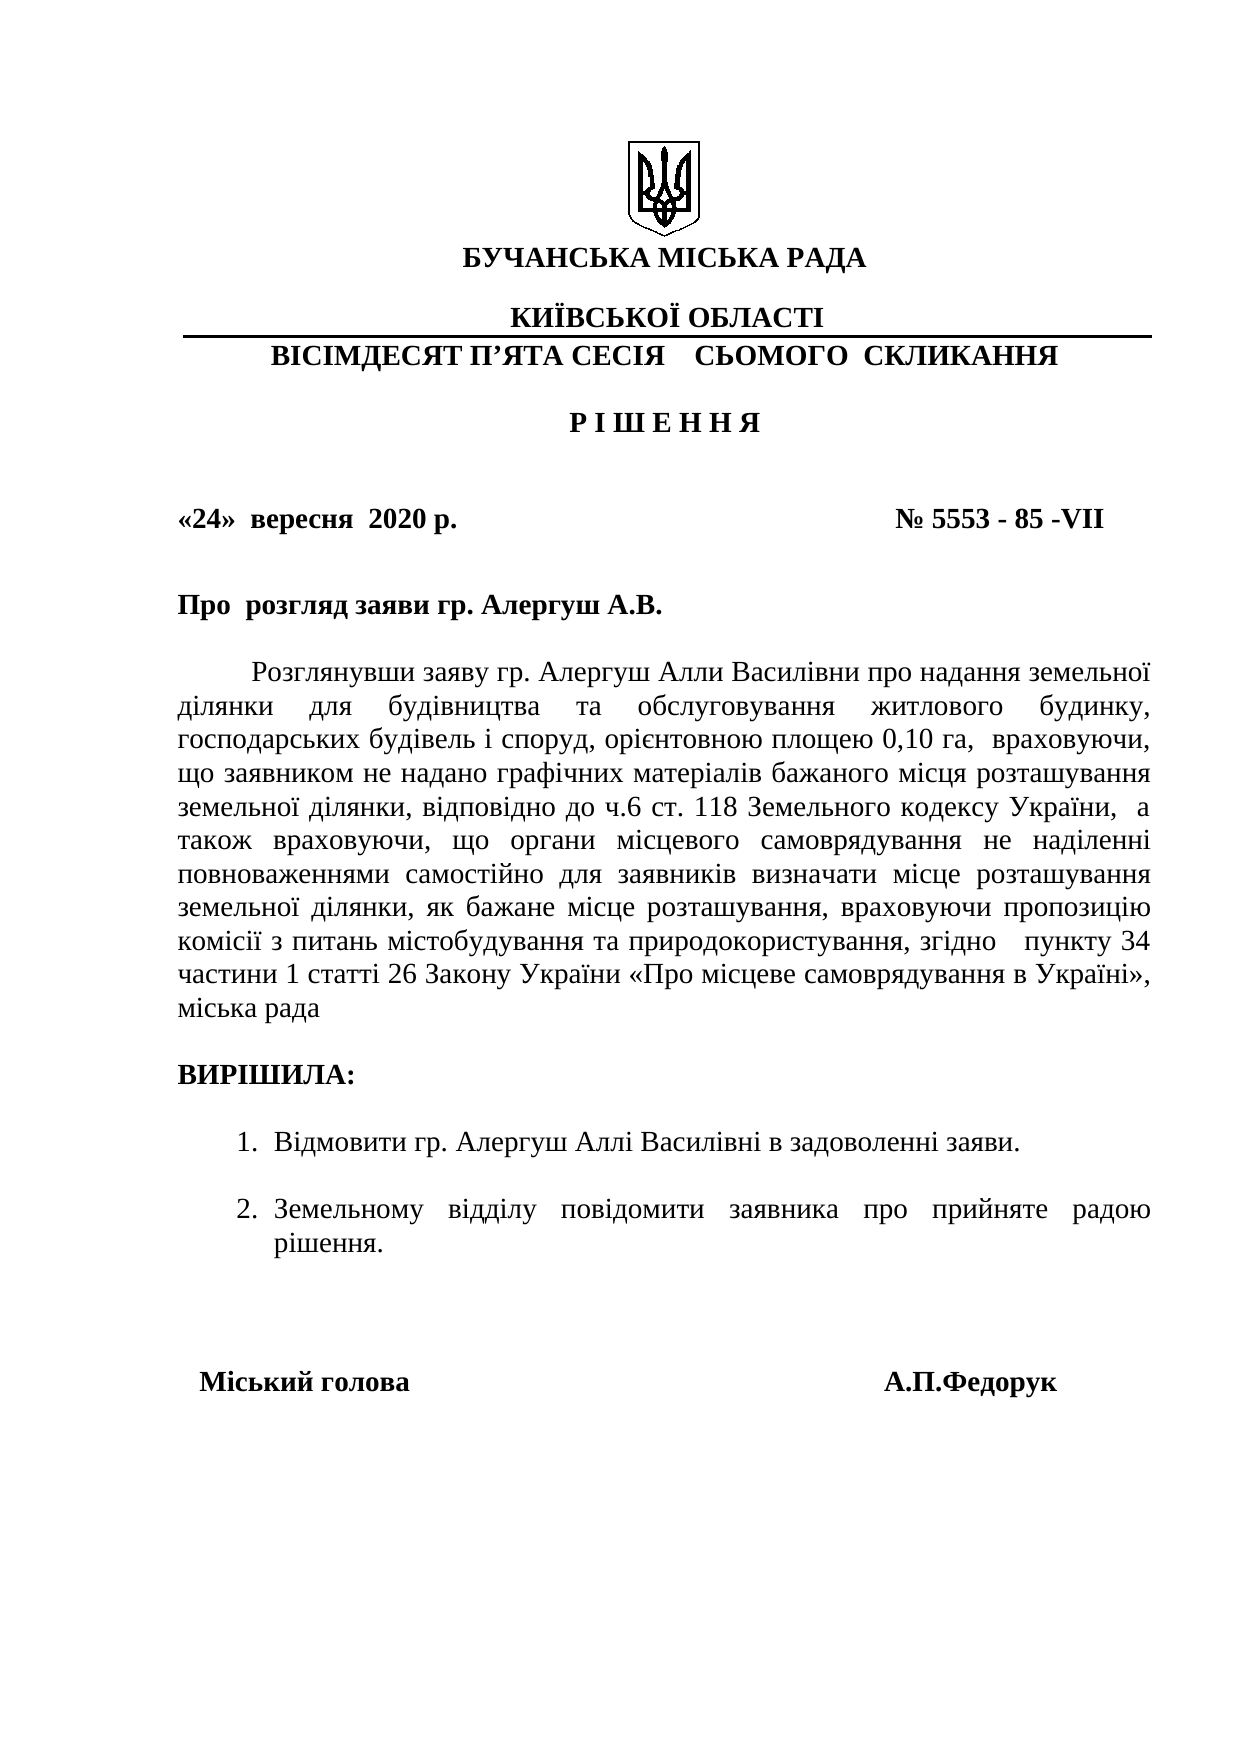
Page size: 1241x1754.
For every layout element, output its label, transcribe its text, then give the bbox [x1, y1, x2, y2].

list Відмовити гр. Алергуш Аллі Василівні в задоволенні заяви. [236, 1124, 1152, 1158]
text Міський голова А.П.Федорук [177, 1364, 1152, 1398]
list Земельному відділу повідомити заявника про прийняте радою рішення. [236, 1191, 1152, 1258]
text Про розгляд заяви гр. Алергуш А.В. [177, 587, 1152, 621]
text «24» вересня 2020 р. № 5553 - 85 -VІІ [177, 501, 1152, 534]
text ВИРІШИЛА: [177, 1057, 1152, 1091]
text КИЇВСЬКОЇ ОБЛАСТІ [183, 300, 1152, 335]
text Розглянувши заяву гр. Алергуш Алли Василівни про надання земельної ділянки для будівництва та обслуговування житлового будинку, господарських будівель і споруд, орієнтовною площею 0,10 га, враховуючи, що заявником не надано графічних матеріалів бажаного місця розташування земельної ділянки, відповідно до ч.6 ст. 118 Земельного кодексу України, а також враховуючи, що органи місцевого самоврядування не наділенні повноваженнями самостійно для заявників визначати місце розташування земельної ділянки, як бажане місце розташування, враховуючи пропозицію комісії з питань містобудування та природокористування, згідно пункту 34 частини 1 статті 26 Закону України «Про місцеве самоврядування в Україні», міська рада [177, 654, 1152, 1023]
text ВІСІМДЕСЯТ П’ЯТА СЕСІЯ СЬОМОГО СКЛИКАННЯ [177, 338, 1152, 372]
text БУЧАНСЬКА МІСЬКА РАДА [177, 240, 1152, 274]
text Р І Ш Е Н Н Я [177, 406, 1152, 439]
